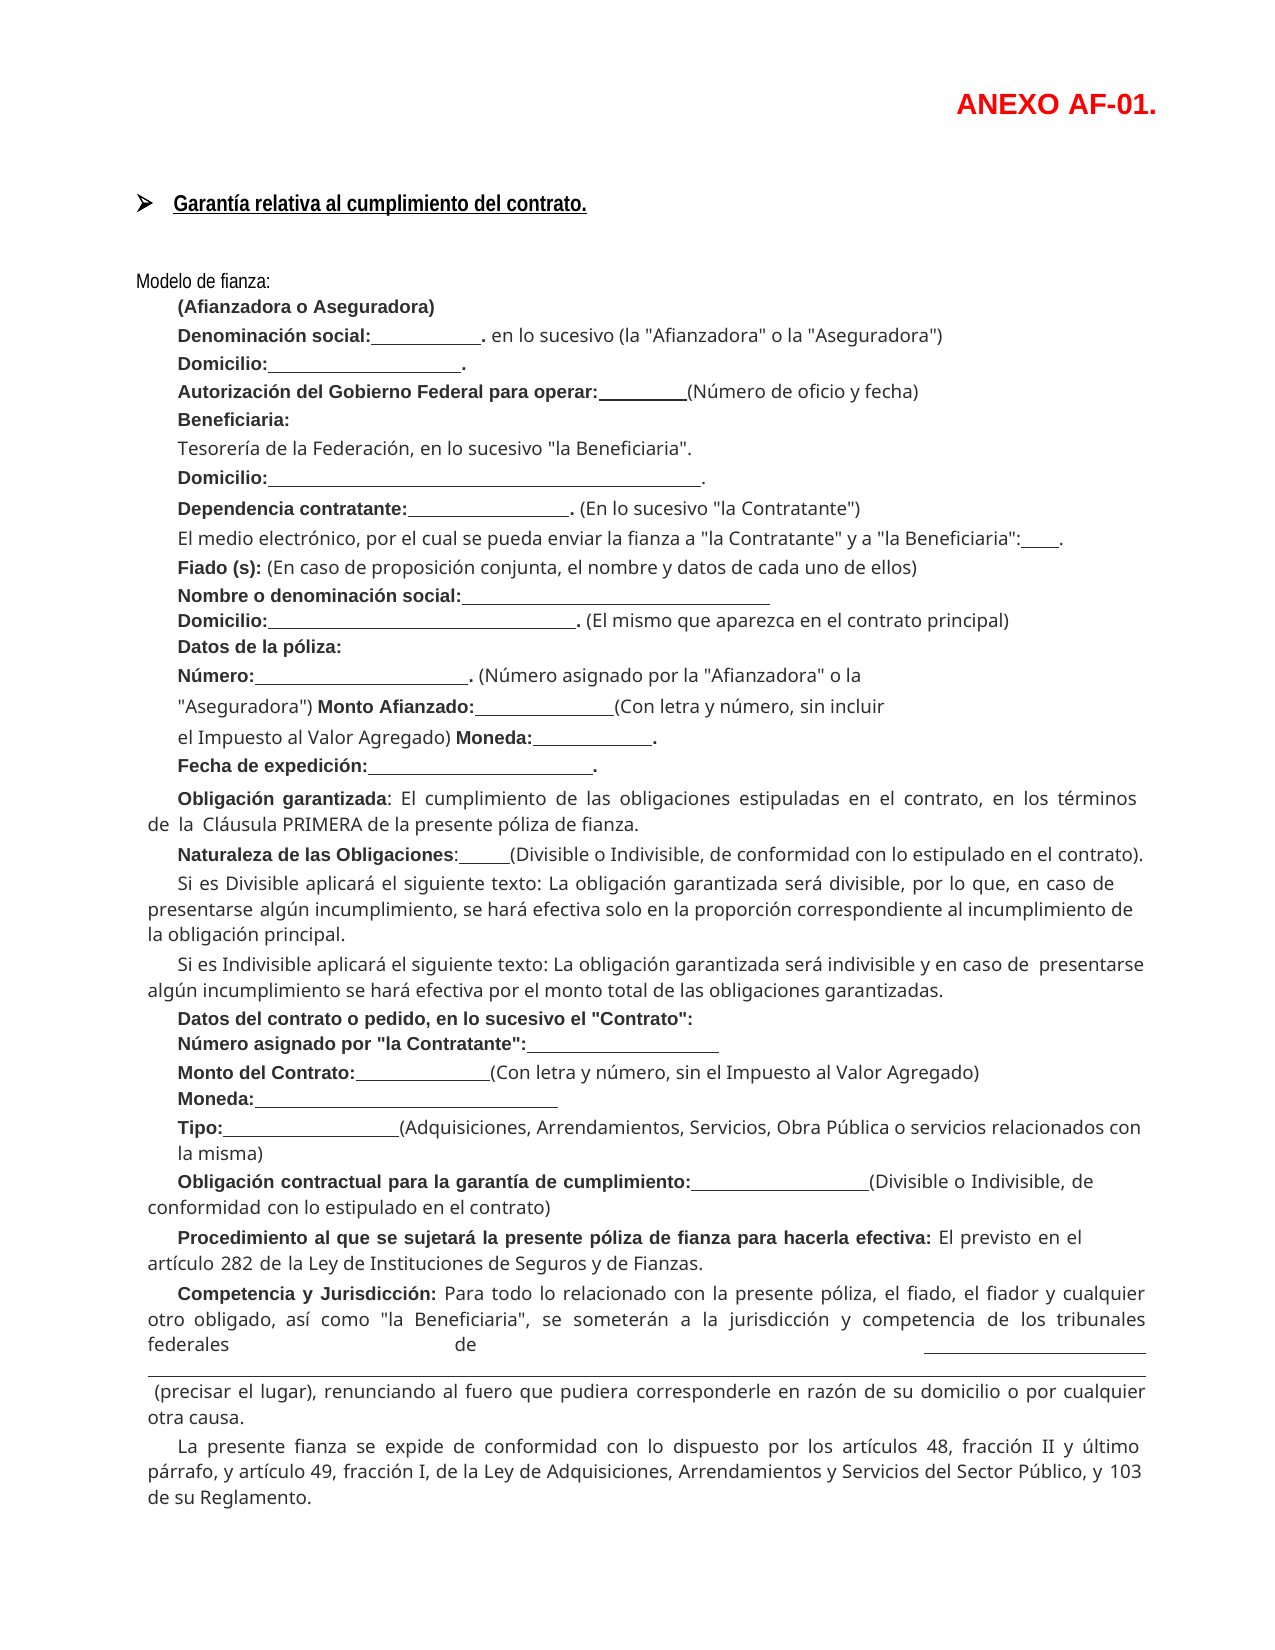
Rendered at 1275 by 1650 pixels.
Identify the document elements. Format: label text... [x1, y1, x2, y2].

text Denominación social: . en lo sucesivo (la "Afianzadora" o la "Aseguradora") [177, 323, 1157, 348]
text Domicilio: . [177, 353, 1157, 375]
text Domicilio: . (El mismo que aparezca en el contrato principal) [177, 611, 1157, 631]
text Autorización del Gobierno Federal para operar: (Número de oficio y fecha) [177, 378, 1157, 404]
text Nombre o denominación social: . RFC: . [177, 585, 683, 606]
text Tipo: (Adquisiciones, Arrendamientos, Servicios, Obra Pública o servicios relacionados con la misma) [177, 1114, 1157, 1165]
text Datos de la póliza: [177, 636, 1157, 658]
text Tesorería de la Federación, en lo sucesivo "la Beneficiaria". [177, 435, 1157, 461]
text Si es Divisible aplicará el siguiente texto: La obligación garantizada será divisible, por lo que, en caso de presentarse algún incumplimiento, se hará efectiva solo en la proporción correspondiente al incumplimiento de la obligación principal. [147, 870, 1142, 947]
text Obligación garantizada: El cumplimiento de las obligaciones estipuladas en el contrato, en los términos de la Cláusula PRIMERA de la presente póliza de fianza. [147, 785, 1142, 836]
text Obligación contractual para la garantía de cumplimiento: (Divisible o Indivisible, de conformidad con lo estipulado en el contrato) [147, 1169, 1141, 1220]
text Modelo de fianza: [136, 269, 1157, 293]
text Fiado (s): (En caso de proposición conjunta, el nombre y datos de cada uno de ellos) [177, 554, 1157, 580]
text Beneficiaria: [177, 409, 1157, 430]
text Número: . (Número asignado por la "Afianzadora" o la "Aseguradora") Monto Afianzado: (Con letra y número, sin incluir el Impuesto al Valor Agregado) Moneda: . [177, 663, 896, 749]
text Procedimiento al que se sujetará la presente póliza de fianza para hacerla efectiva: El previsto en el artículo 282 de la Ley de Instituciones de Seguros y de Fianzas. [147, 1225, 1142, 1276]
text Competencia y Jurisdicción: Para todo lo relacionado con la presente póliza, el fiado, el fiador y cualquier otro obligado, así como "la Beneficiaria", se someterán a la jurisdicción y competencia de los tribunales federales de (precisar el lugar), renunciando al fuero que pudiera corresponderle en razón de su domicilio o por cualquier otra causa. [147, 1281, 1146, 1376]
list Garantía relativa al cumplimiento del contrato. [136, 190, 1157, 216]
text Moneda: . Fecha de suscripción: . [177, 1088, 507, 1109]
text Competencia y Jurisdicción: Para todo lo relacionado con la presente póliza, el fiado, el fiador y cualquier otro obligado, así como "la Beneficiaria", se someterán a la jurisdicción y competencia de los tribunales federales de (precisar el lugar), renunciando al fuero que pudiera corresponderle en razón de su domicilio o por cualquier otra causa. [147, 1377, 1146, 1430]
text La presente fianza se expide de conformidad con lo dispuesto por los artículos 48, fracción II y último párrafo, y artículo 49, fracción I, de la Ley de Adquisiciones, Arrendamientos y Servicios del Sector Público, y 103 de su Reglamento. [147, 1433, 1142, 1510]
text Si es Indivisible aplicará el siguiente texto: La obligación garantizada será indivisible y en caso de presentarse algún incumplimiento se hará efectiva por el monto total de las obligaciones garantizadas. [147, 952, 1157, 1003]
text Fecha de expedición: . [177, 755, 1157, 777]
text El medio electrónico, por el cual se pueda enviar la fianza a "la Contratante" y a "la Beneficiaria": . [177, 525, 1157, 551]
text Domicilio: . [177, 464, 1157, 490]
text Dependencia contratante: . (En lo sucesivo "la Contratante") [177, 495, 1157, 520]
text Número asignado por "la Contratante": . Objeto: . [177, 1033, 633, 1054]
text (Afianzadora o Aseguradora) [177, 296, 1157, 318]
text Monto del Contrato: (Con letra y número, sin el Impuesto al Valor Agregado) [177, 1059, 1157, 1084]
text Datos del contrato o pedido, en lo sucesivo el "Contrato": [177, 1008, 1157, 1029]
text Naturaleza de las Obligaciones: (Divisible o Indivisible, de conformidad con lo estipulado en el contrato). [177, 841, 1157, 867]
